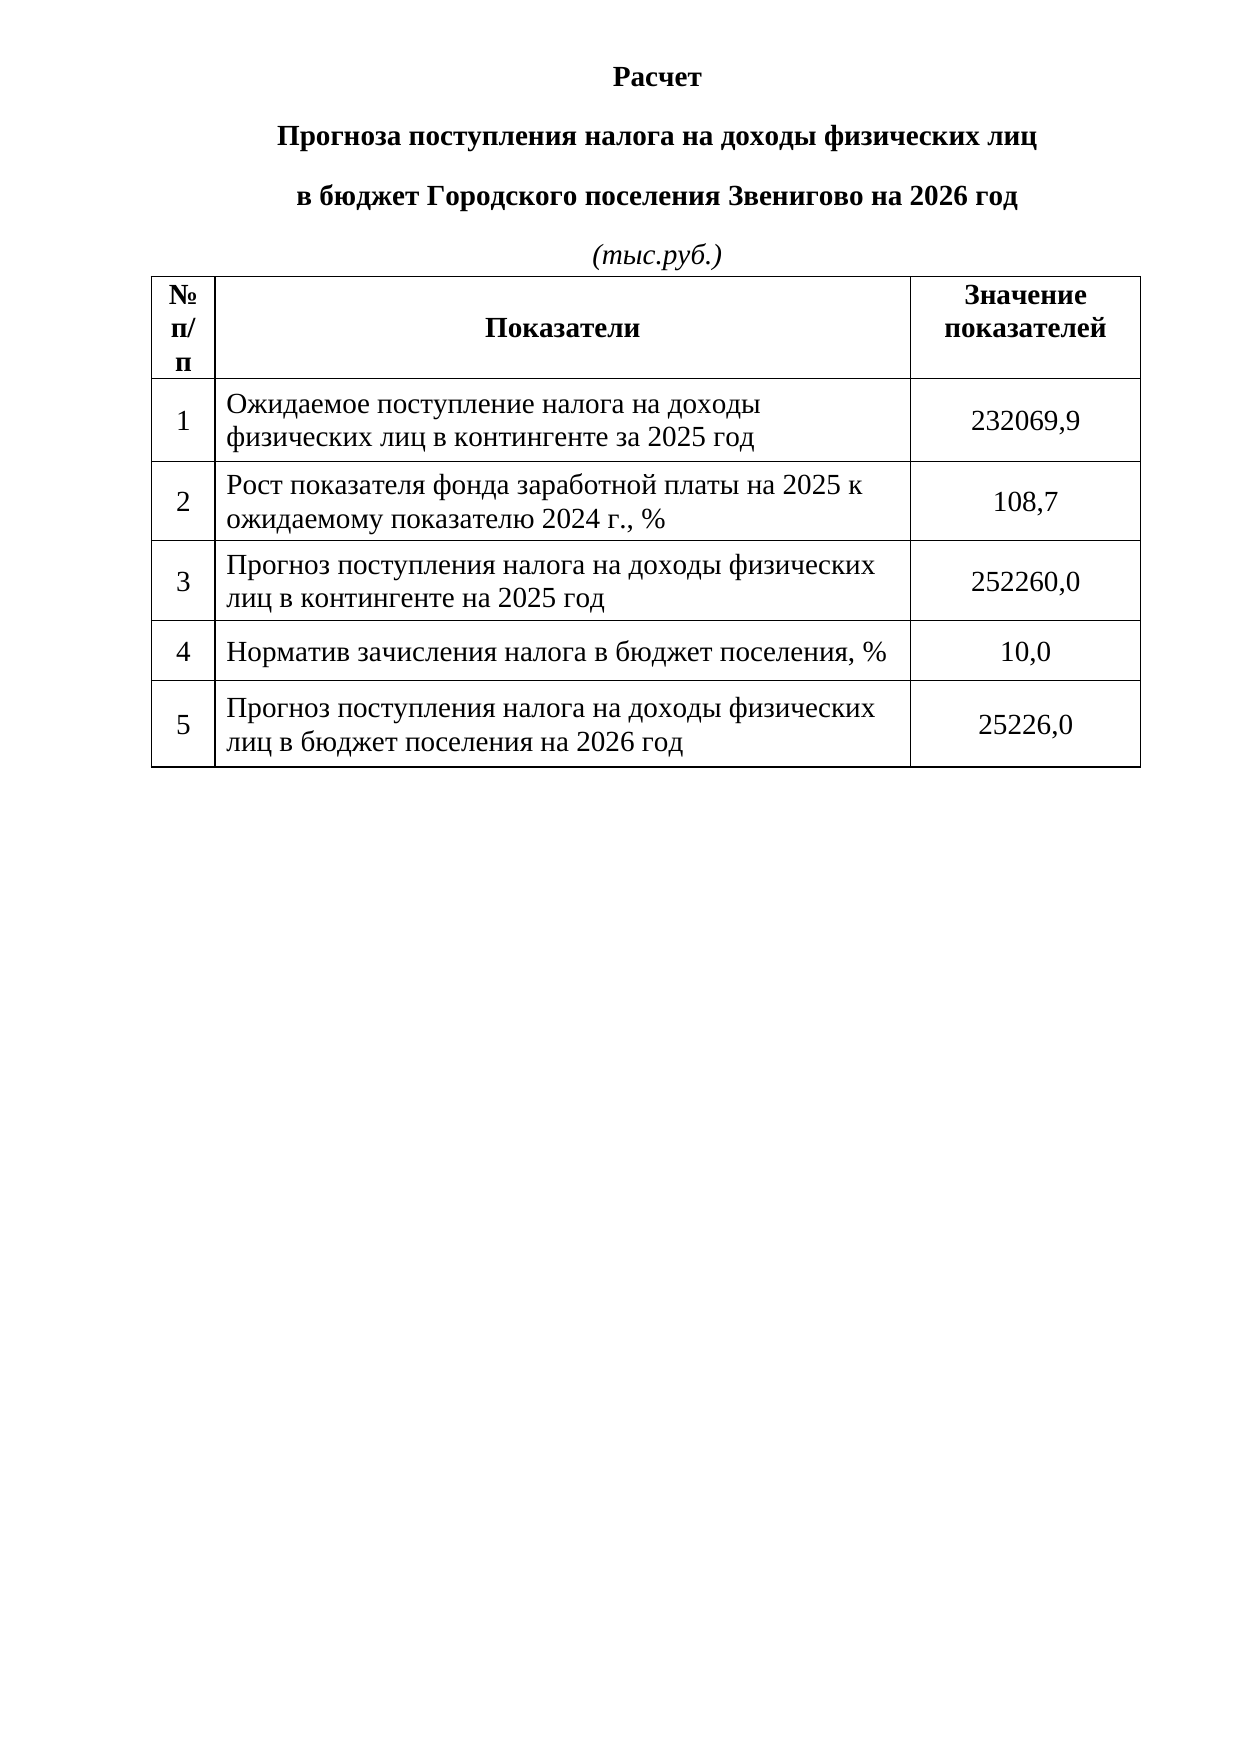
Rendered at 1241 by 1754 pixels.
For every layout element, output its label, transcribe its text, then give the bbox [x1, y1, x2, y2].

text Расчет [162, 59, 1152, 93]
table_cell 3 [152, 541, 214, 620]
table_cell 2 [152, 462, 214, 540]
table_cell 252260,0 [911, 541, 1140, 620]
table_header Значение показателей [911, 277, 1140, 377]
table_cell Прогноз поступления налога на доходы физических лиц в бюджет поселения на 2026 год [216, 681, 910, 766]
table_cell 4 [152, 621, 214, 680]
table_cell 10,0 [911, 621, 1140, 680]
table_cell 5 [152, 681, 214, 766]
table_cell Норматив зачисления налога в бюджет поселения, % [216, 621, 910, 680]
table_cell 1 [152, 379, 214, 461]
table_cell Рост показателя фонда заработной платы на 2025 к ожидаемому показателю 2024 г., % [216, 462, 910, 540]
table_cell Ожидаемое поступление налога на доходы физических лиц в контингенте за 2025 год [216, 379, 910, 461]
text Прогноза поступления налога на доходы физических лиц [162, 118, 1152, 152]
table_cell 25226,0 [911, 681, 1140, 766]
table_cell 232069,9 [911, 379, 1140, 461]
text в бюджет Городского поселения Звенигово на 2026 год [162, 178, 1152, 211]
table_header Показатели [216, 277, 910, 377]
text (тыс.руб.) [162, 237, 1152, 271]
table_cell 108,7 [911, 462, 1140, 540]
table_header № п/п [152, 277, 214, 377]
table_cell Прогноз поступления налога на доходы физических лиц в контингенте на 2025 год [216, 541, 910, 620]
